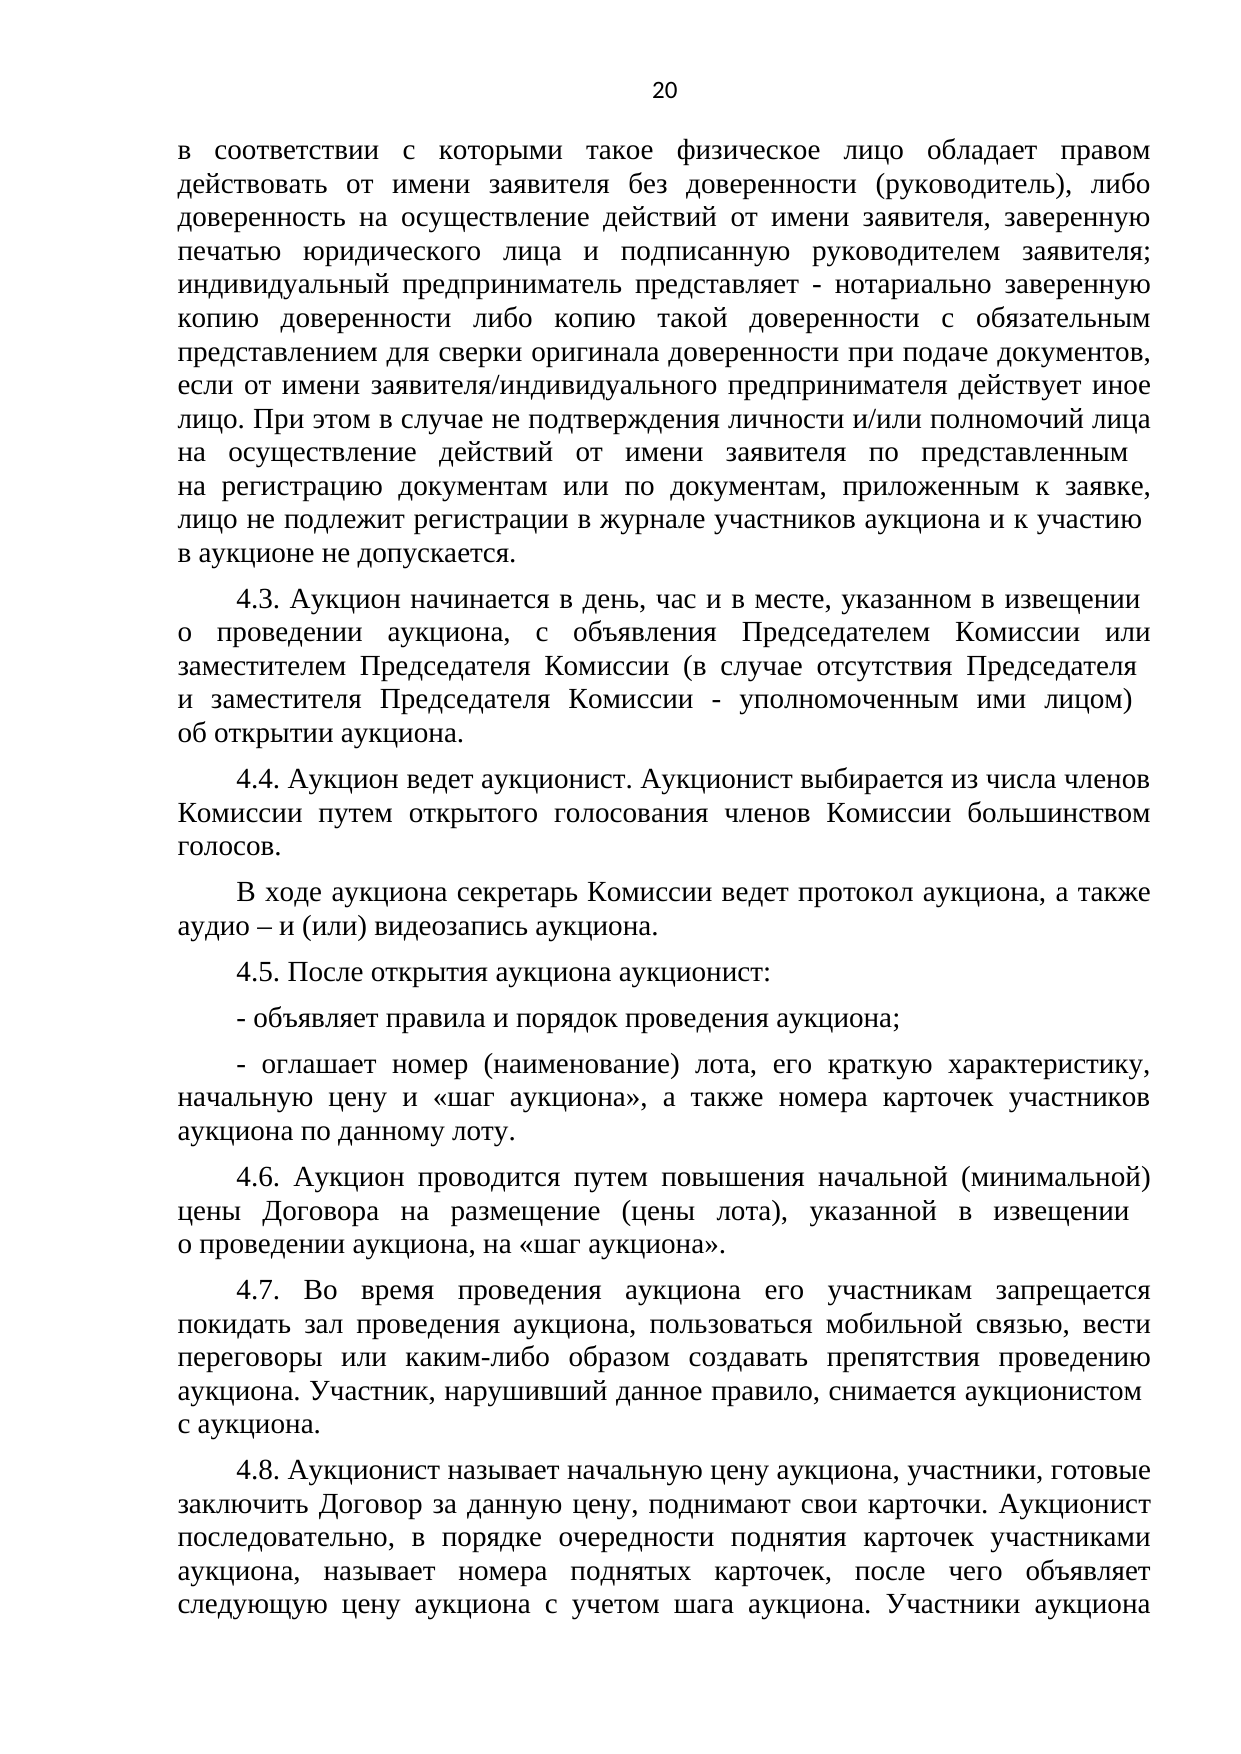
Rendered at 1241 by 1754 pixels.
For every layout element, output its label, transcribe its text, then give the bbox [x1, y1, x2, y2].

text - объявляет правила и порядок проведения аукциона; [177, 1000, 1152, 1033]
text В ходе аукциона секретарь Комиссии ведет протокол аукциона, а также аудио – и (или) видеозапись аукциона. [177, 874, 1152, 941]
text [177, 1452, 1152, 1620]
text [177, 132, 1152, 568]
text 4.6. Аукцион проводится путем повышения начальной (минимальной) цены Договора на размещение (цены лота), указанной в извещении о проведении аукциона, на «шаг аукциона». [177, 1159, 1152, 1260]
text 4.7. Во время проведения аукциона его участникам запрещается покидать зал проведения аукциона, пользоваться мобильной связью, вести переговоры или каким-либо образом создавать препятствия проведению аукциона. Участник, нарушивший данное правило, снимается аукционистом с аукциона. [177, 1272, 1152, 1440]
text 4.5. После открытия аукциона аукционист: [177, 954, 1152, 987]
text 4.3. Аукцион начинается в день, час и в месте, указанном в извещении о проведении аукциона, с объявления Председателем Комиссии или заместителем Председателя Комиссии (в случае отсутствия Председателя и заместителя Председателя Комиссии - уполномоченным ими лицом) об открытии аукциона. [177, 581, 1152, 749]
text - оглашает номер (наименование) лота, его краткую характеристику, начальную цену и «шаг аукциона», а также номера карточек участников аукциона по данному лоту. [177, 1046, 1152, 1147]
text 4.4. Аукцион ведет аукционист. Аукционист выбирается из числа членов Комиссии путем открытого голосования членов Комиссии большинством голосов. [177, 761, 1152, 862]
